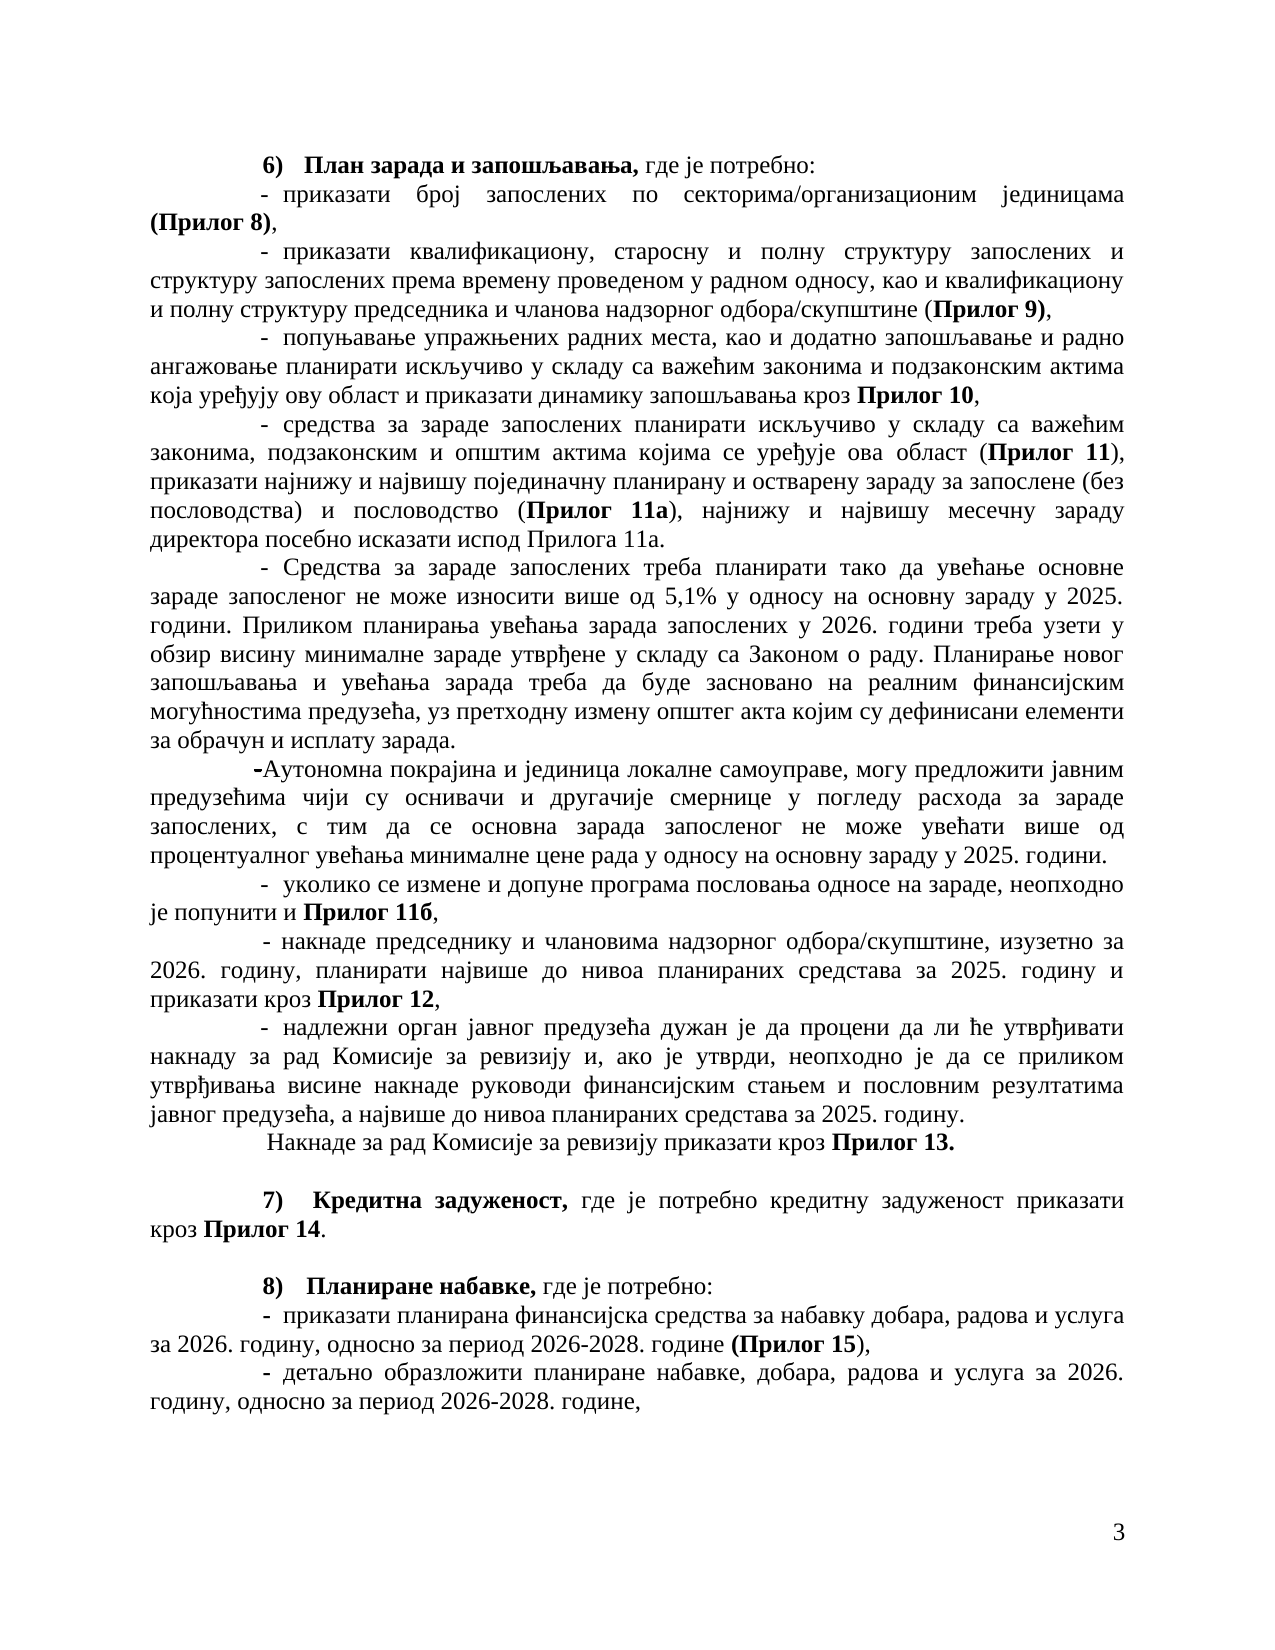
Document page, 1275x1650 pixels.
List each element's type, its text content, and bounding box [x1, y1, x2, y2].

list приказати квалификациону, старосну и полну структуру запослених и структуру запослених према времену проведеном у радном односу, као и квалификациону и полну структуру председника и чланова надзорног одбора/скупштине (Прилог 9), [150, 236, 1125, 322]
list приказати број запослених по секторима/организационим јединицама (Прилог 8), [150, 179, 1125, 236]
list попуњавање упражњених радних места, као и додатно запошљавање и радно ангажовање планирати искључиво у складу са важећим законима и подзаконским актима која уређују ову област и приказати динамику запошљавања кроз Прилог 10, [150, 322, 1125, 409]
list средства за зараде запослених планирати искључиво у складу са важећим законима, подзаконским и општим актима којима се уређује ова област (Прилог 11), приказати најнижу и највишу појединачну планирану и остварену зараду за запослене (без пословодства) и пословодство (Прилог 11а), најнижу и највишу месечну зараду директора посебно исказати испод Прилога 11а. [150, 409, 1125, 552]
list уколико се измене и допуне програма пословања односе на зараде, неопходно је попунити и Прилог 11б, [150, 869, 1125, 926]
list детаљно образложити планиране набавке, добара, радова и услуга за 2026. годину, односно за период 2026-2028. године, [150, 1357, 1125, 1415]
list Аутономна покрајина и јединица локалне самоуправе, могу предложити јавним предузећима чији су оснивачи и другачије смернице у погледу расхода за зараде запослених, с тим да се основна зарада запосленог не може увећати више од процентуалног увећања минималне цене рада у односу на основну зараду у 2025. години. [150, 754, 1125, 869]
list Кредитна задуженост, где је потребно кредитну задуженост приказати кроз Прилог 14. [150, 1185, 1125, 1242]
list Накнаде за рад Комисије за ревизију приказати кроз Прилог 13. [260, 1127, 1125, 1156]
list План зарада и запошљавања, где је потребно: [262, 150, 1125, 179]
list Средства за зараде запослених треба планирати тако да увећање основне зараде запосленог не може износити више од 5,1% у односу на основну зараду у 2025. години. Приликом планирања увећања зарада запослених у 2026. години треба узети у обзир висину минималне зараде утврђене у складу са Законом о раду. Планирање новог запошљавања и увећања зарада треба да буде засновано на реалним финансијским могућностима предузећа, уз претходну измену општег акта којим су дефинисани елементи за обрачун и исплату зарада. [150, 552, 1125, 754]
list надлежни орган јавног предузећа дужан је да процени да ли ће утврђивати накнаду за рад Комисије за ревизију и, ако је утврди, неопходно је да се приликом утврђивања висине накнаде руководи финансијским стањем и пословним резултатима јавног предузећа, а највише до нивоа планираних средстава за 2025. годину. [150, 1012, 1125, 1127]
list накнаде председнику и члановима надзорног одбора/скупштине, изузетно за 2026. годину, планирати највише до нивоа планираних средстава за 2025. годину и приказати кроз Прилог 12, [150, 926, 1125, 1012]
list приказати планирана финансијска средства за набавку добара, радова и услуга за 2026. годину, односно за период 2026-2028. године (Прилог 15), [150, 1300, 1125, 1357]
list Планиране набавке, где је потребно: [225, 1271, 1125, 1300]
